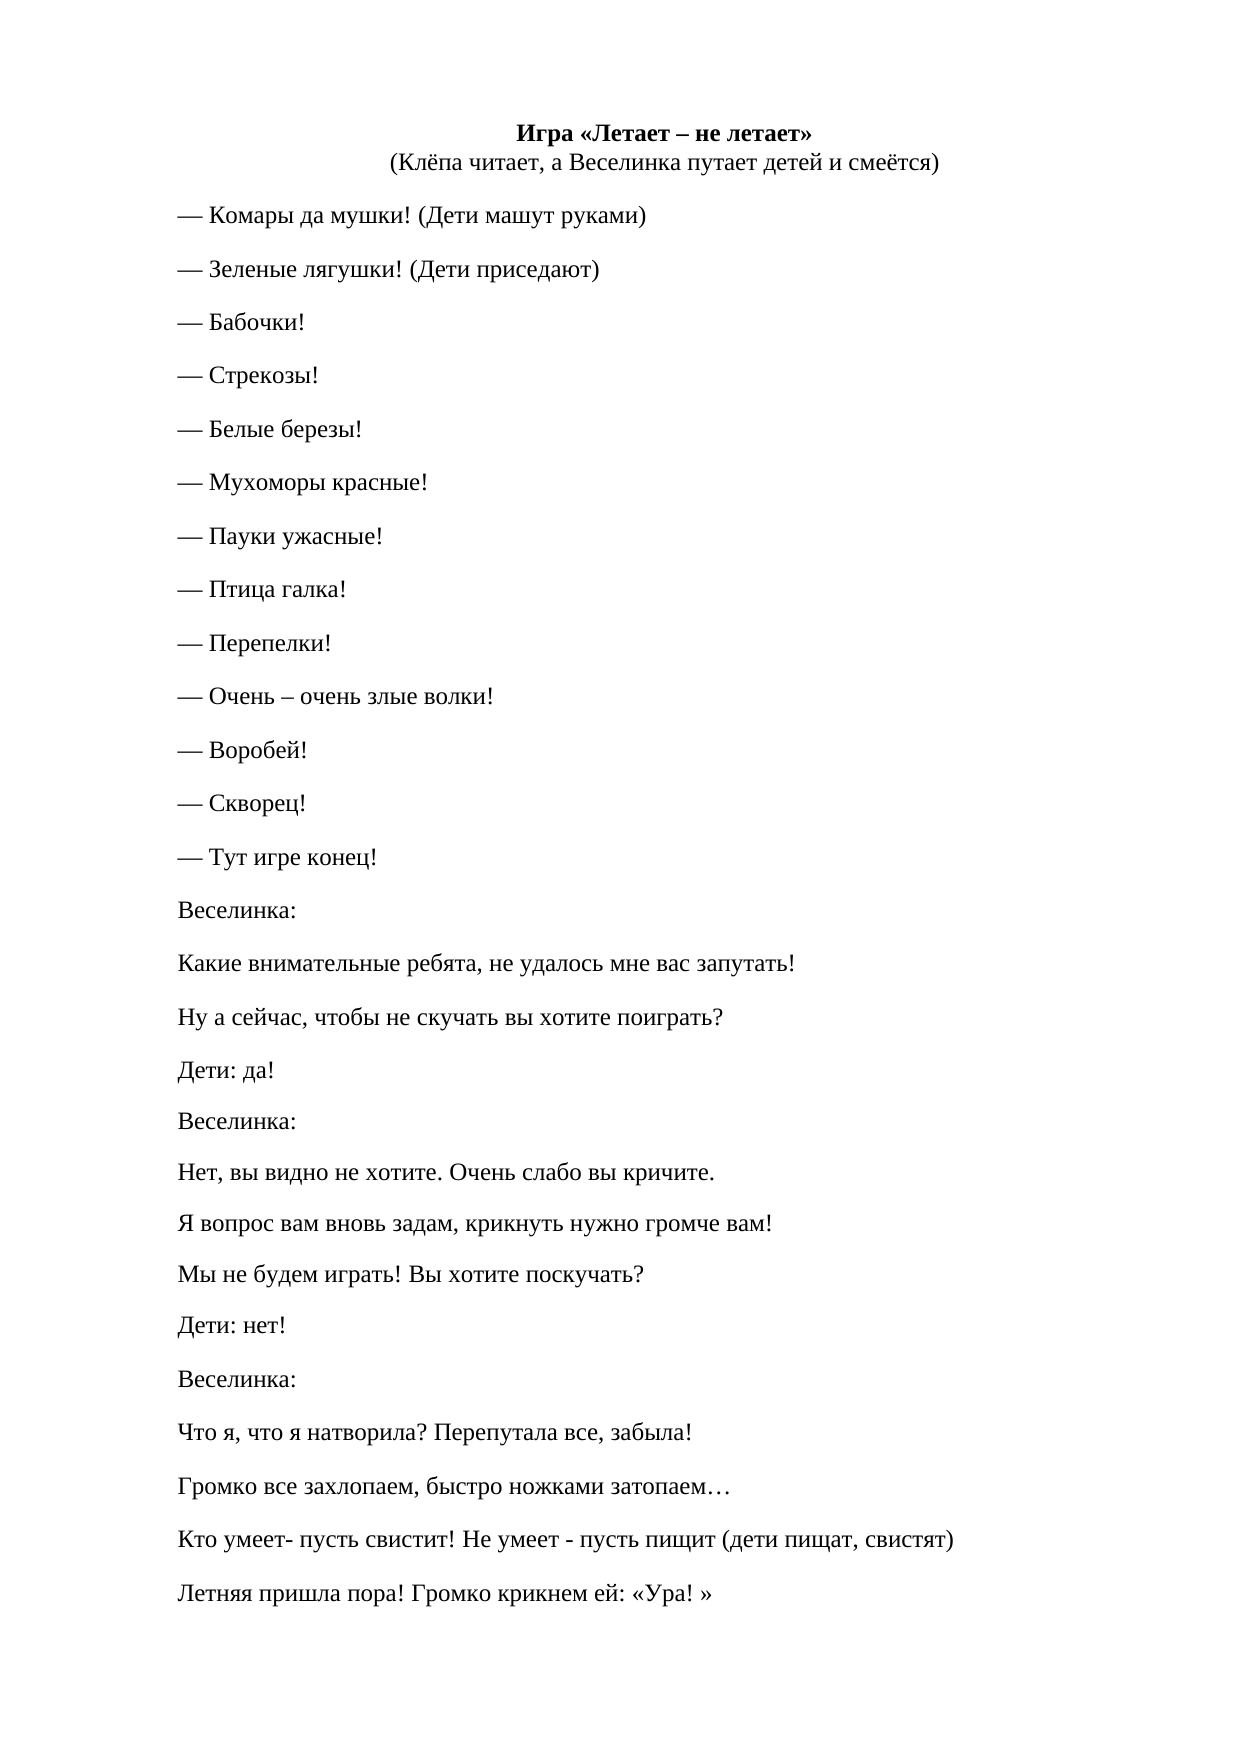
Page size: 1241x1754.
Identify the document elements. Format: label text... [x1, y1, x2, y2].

text Какие внимательные ребята, не удалось мне вас запутать! [177, 946, 1152, 977]
text Кто умеет- пусть свистит! Не умеет - пусть пищит (дети пищат, свистят) [177, 1522, 1152, 1553]
text — Перепелки! [177, 625, 1152, 657]
text Дети: да! [177, 1053, 1152, 1084]
text (Клёпа читает, а Веселинка путает детей и смеётся) [177, 147, 1152, 176]
text — Очень – очень злые волки! [177, 679, 1152, 710]
text — Зеленые лягушки! (Дети приседают) [177, 251, 1152, 282]
text — Тут игре конец! [177, 839, 1152, 870]
text — Белые березы! [177, 412, 1152, 443]
text Дети: нет! [177, 1311, 1152, 1339]
text — Воробей! [177, 732, 1152, 763]
text — Птица галка! [177, 572, 1152, 603]
text — Скворец! [177, 786, 1152, 817]
text Летняя пришла пора! Громко крикнем ей: «Ура! » [177, 1575, 1152, 1606]
text — Мухоморы красные! [177, 465, 1152, 496]
text Ну а сейчас, чтобы не скучать вы хотите поиграть? [177, 999, 1152, 1031]
text Веселинка: [177, 893, 1152, 924]
text Что я, что я натворила? Перепутала все, забыла! [177, 1415, 1152, 1446]
text — Комары да мушки! (Дети машут руками) [177, 198, 1152, 229]
text Веселинка: [177, 1362, 1152, 1393]
text — Стрекозы! [177, 358, 1152, 389]
text Я вопрос вам вновь задам, крикнуть нужно громче вам! [177, 1208, 1152, 1237]
text Нет, вы видно не хотите. Очень слабо вы кричите. [177, 1157, 1152, 1186]
text — Бабочки! [177, 305, 1152, 336]
text Мы не будем играть! Вы хотите поскучать? [177, 1259, 1152, 1288]
text Громко все захлопаем, быстро ножками затопаем… [177, 1468, 1152, 1499]
text Игра «Летает – не летает» [177, 118, 1152, 147]
text Веселинка: [177, 1106, 1152, 1135]
text — Пауки ужасные! [177, 518, 1152, 550]
